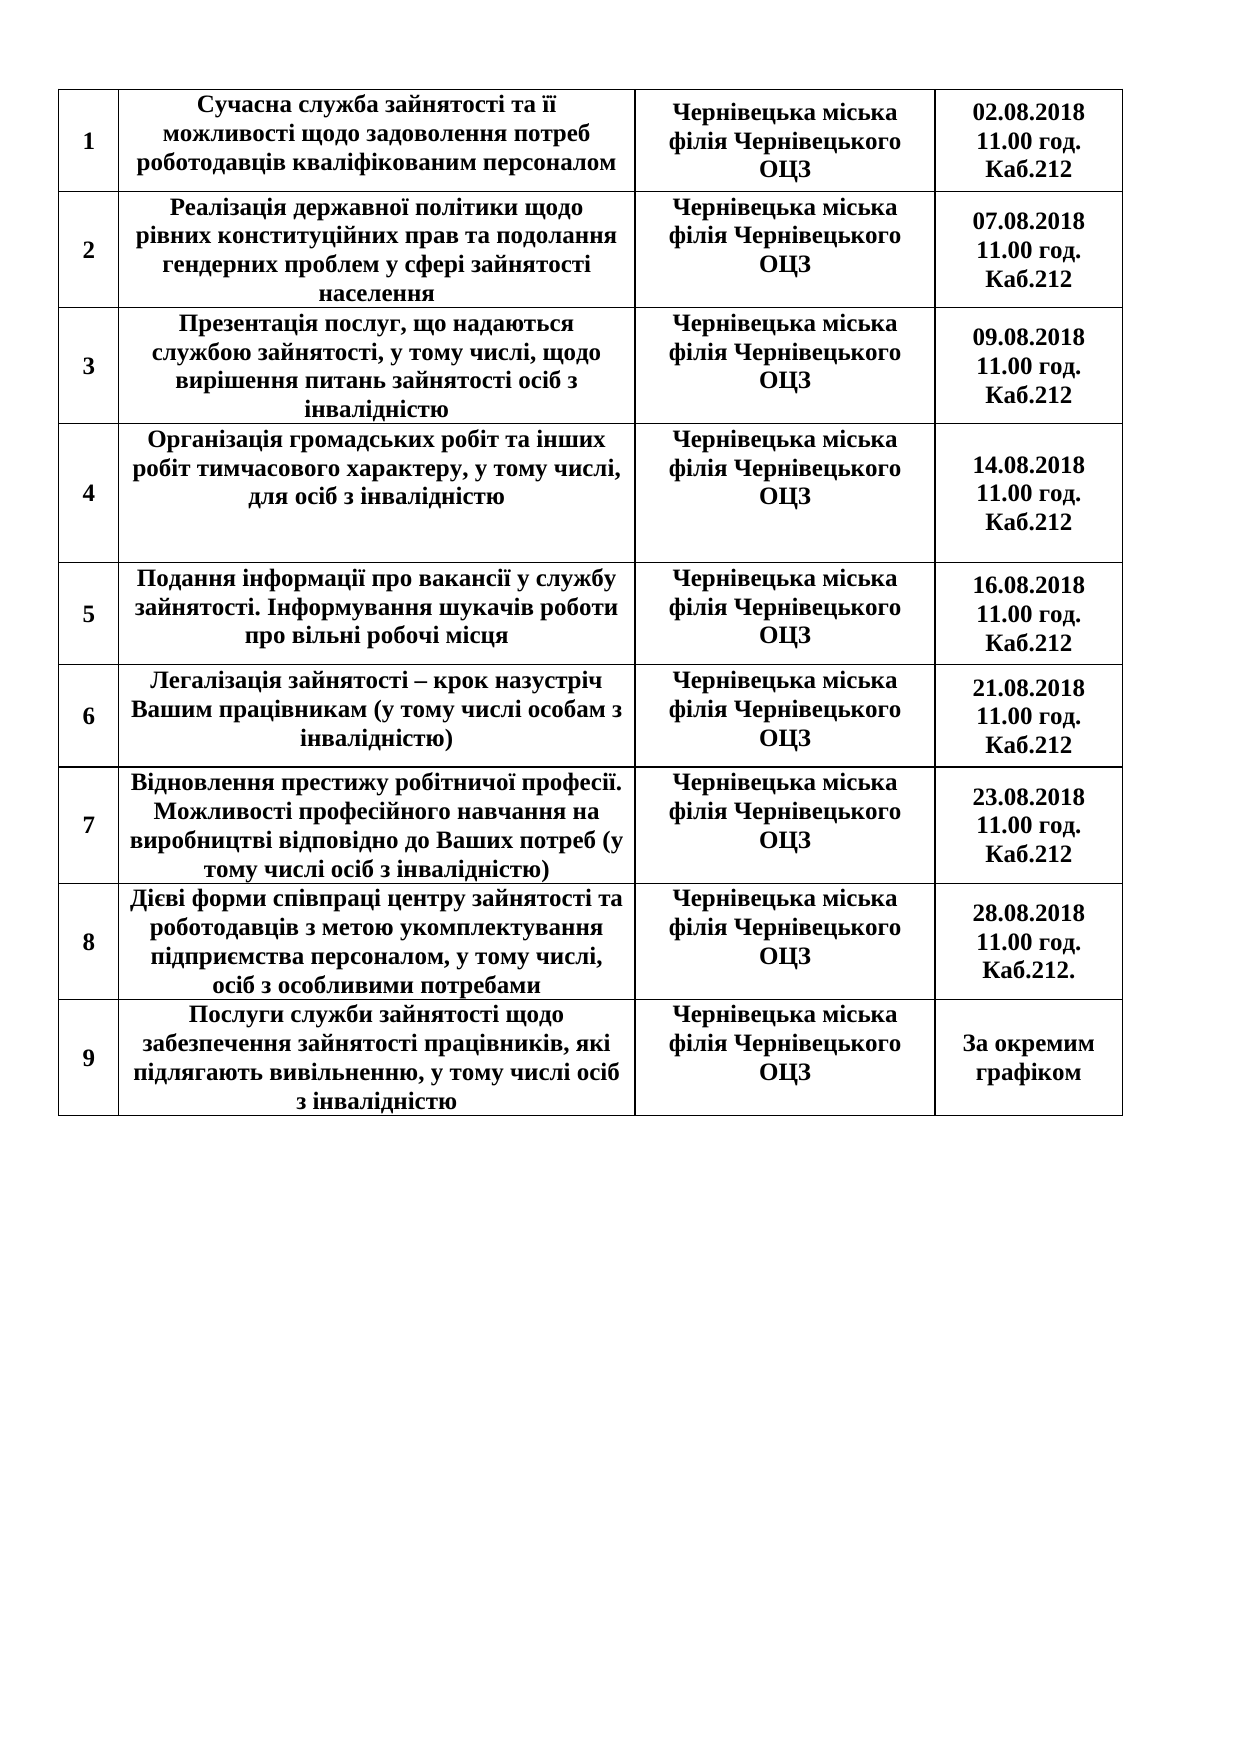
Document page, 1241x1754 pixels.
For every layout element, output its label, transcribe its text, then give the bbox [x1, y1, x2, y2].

table_cell Організація громадських робіт та інших робіт тимчасового характеру, у тому числі, для осіб з інвалідністю [119, 424, 634, 562]
table_cell Чернівецька міська філія Чернівецького ОЦЗ [636, 308, 934, 423]
table_header Сучасна служба зайнятості та її можливості щодо задоволення потреб роботодавців кваліфікованим персоналом [119, 90, 634, 191]
table_cell 9 [59, 1000, 118, 1114]
table_cell 07.08.2018 11.00 год. Каб.212 [936, 192, 1122, 307]
table_cell 21.08.2018 11.00 год. Каб.212 [936, 665, 1122, 766]
table_cell За окремим графіком [936, 1000, 1122, 1114]
table_cell Подання інформації про вакансії у службу зайнятості. Інформування шукачів роботи про вільні робочі місця [119, 563, 634, 664]
table_cell 4 [59, 424, 118, 562]
table_cell Легалізація зайнятості – крок назустріч Вашим працівникам (у тому числі особам з інвалідністю) [119, 665, 634, 766]
table_cell 5 [59, 563, 118, 664]
table_cell 23.08.2018 11.00 год. Каб.212 [936, 768, 1122, 882]
table_cell Чернівецька міська філія Чернівецького ОЦЗ [636, 665, 934, 766]
table_cell 28.08.2018 11.00 год. Каб.212. [936, 884, 1122, 998]
table_cell Послуги служби зайнятості щодо забезпечення зайнятості працівників, які підлягають вивільненню, у тому числі осіб з інвалідністю [119, 1000, 634, 1114]
table_header 1 [59, 90, 118, 191]
table_cell 7 [59, 768, 118, 882]
table_cell Відновлення престижу робітничої професії. Можливості професійного навчання на виробництві відповідно до Ваших потреб (у тому числі осіб з інвалідністю) [119, 768, 634, 882]
table_cell Реалізація державної політики щодо рівних конституційних прав та подолання гендерних проблем у сфері зайнятості населення [119, 192, 634, 307]
table_cell Чернівецька міська філія Чернівецького ОЦЗ [636, 768, 934, 882]
table_cell 16.08.2018 11.00 год. Каб.212 [936, 563, 1122, 664]
table_header Чернівецька міська філія Чернівецького ОЦЗ [636, 90, 934, 191]
table_cell 09.08.2018 11.00 год. Каб.212 [936, 308, 1122, 423]
table_cell Чернівецька міська філія Чернівецького ОЦЗ [636, 192, 934, 307]
table_cell 3 [59, 308, 118, 423]
table_cell Чернівецька міська філія Чернівецького ОЦЗ [636, 1000, 934, 1114]
table_cell 2 [59, 192, 118, 307]
table_cell Чернівецька міська філія Чернівецького ОЦЗ [636, 424, 934, 562]
table_cell 8 [59, 884, 118, 998]
table_cell 14.08.2018 11.00 год. Каб.212 [936, 424, 1122, 562]
table_cell Презентація послуг, що надаються службою зайнятості, у тому числі, щодо вирішення питань зайнятості осіб з інвалідністю [119, 308, 634, 423]
table_cell Дієві форми співпраці центру зайнятості та роботодавців з метою укомплектування підприємства персоналом, у тому числі, осіб з особливими потребами [119, 884, 634, 998]
table_cell Чернівецька міська філія Чернівецького ОЦЗ [636, 563, 934, 664]
table_cell 6 [59, 665, 118, 766]
table_header 02.08.2018 11.00 год. Каб.212 [936, 90, 1122, 191]
table_cell Чернівецька міська філія Чернівецького ОЦЗ [636, 884, 934, 998]
